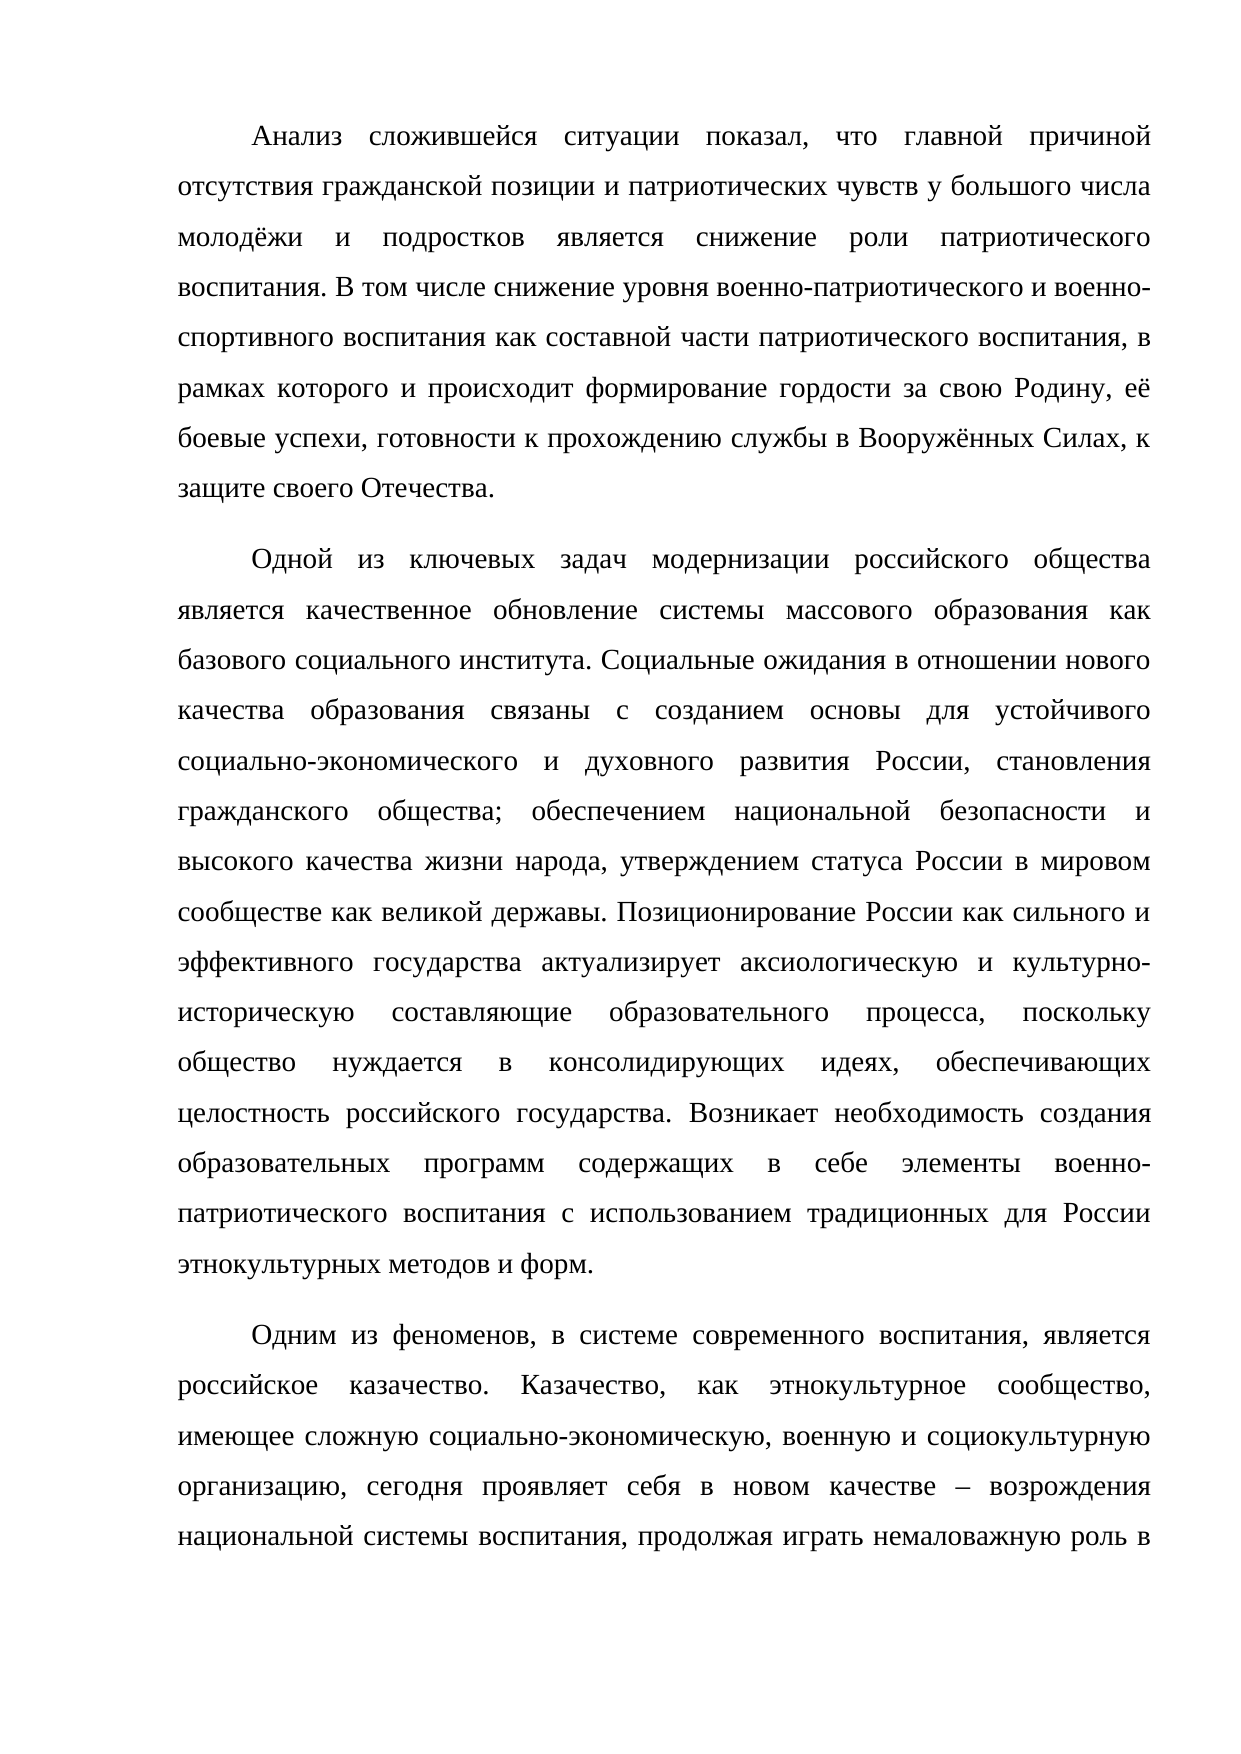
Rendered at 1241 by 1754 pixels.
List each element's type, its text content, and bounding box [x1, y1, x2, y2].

text Одной из ключевых задач модернизации российского общества является качественное обновление системы массового образования как базового социального института. Социальные ожидания в отношении нового качества образования связаны с созданием основы для устойчивого социально-экономического и духовного развития России, становления гражданского общества; обеспечением национальной безопасности и высокого качества жизни народа, утверждением статуса России в мировом сообществе как великой державы. Позиционирование России как сильного и эффективного государства актуализирует аксиологическую и культурно-историческую составляющие образовательного процесса, поскольку общество нуждается в консолидирующих идеях, обеспечивающих целостность российского государства. Возникает необходимость создания образовательных программ содержащих в себе элементы военно-патриотического воспитания с использованием традиционных для России этнокультурных методов и форм. [177, 541, 1152, 1279]
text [177, 1317, 1152, 1552]
text Анализ сложившейся ситуации показал, что главной причиной отсутствия гражданской позиции и патриотических чувств у большого числа молодёжи и подростков является снижение роли патриотического воспитания. В том числе снижение уровня военно-патриотического и военно-спортивного воспитания как составной части патриотического воспитания, в рамках которого и происходит формирование гордости за свою Родину, её боевые успехи, готовности к прохождению службы в Вооружённых Силах, к защите своего Отечества. [177, 118, 1152, 504]
